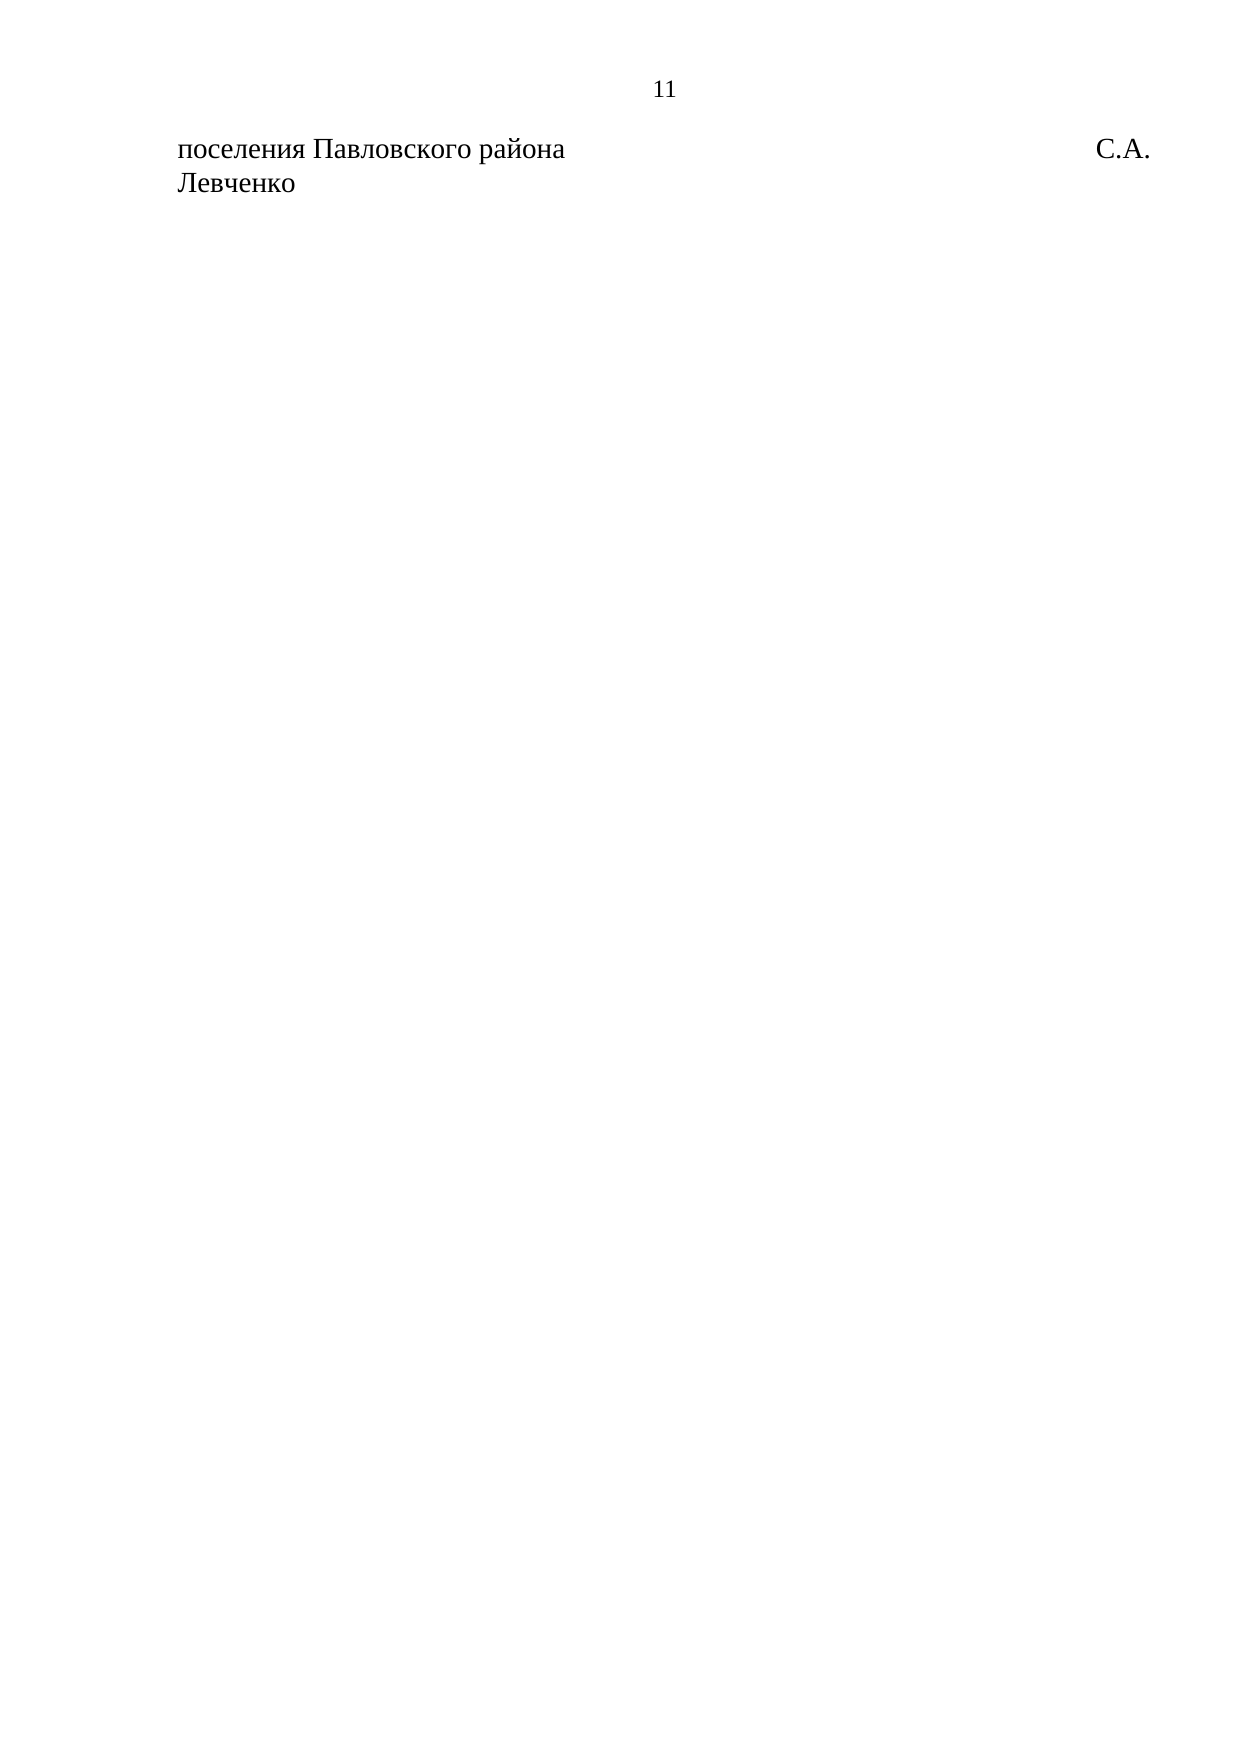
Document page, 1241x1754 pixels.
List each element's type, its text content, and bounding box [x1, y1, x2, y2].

text поселения Павловского района С.А. Левченко [177, 131, 1152, 198]
